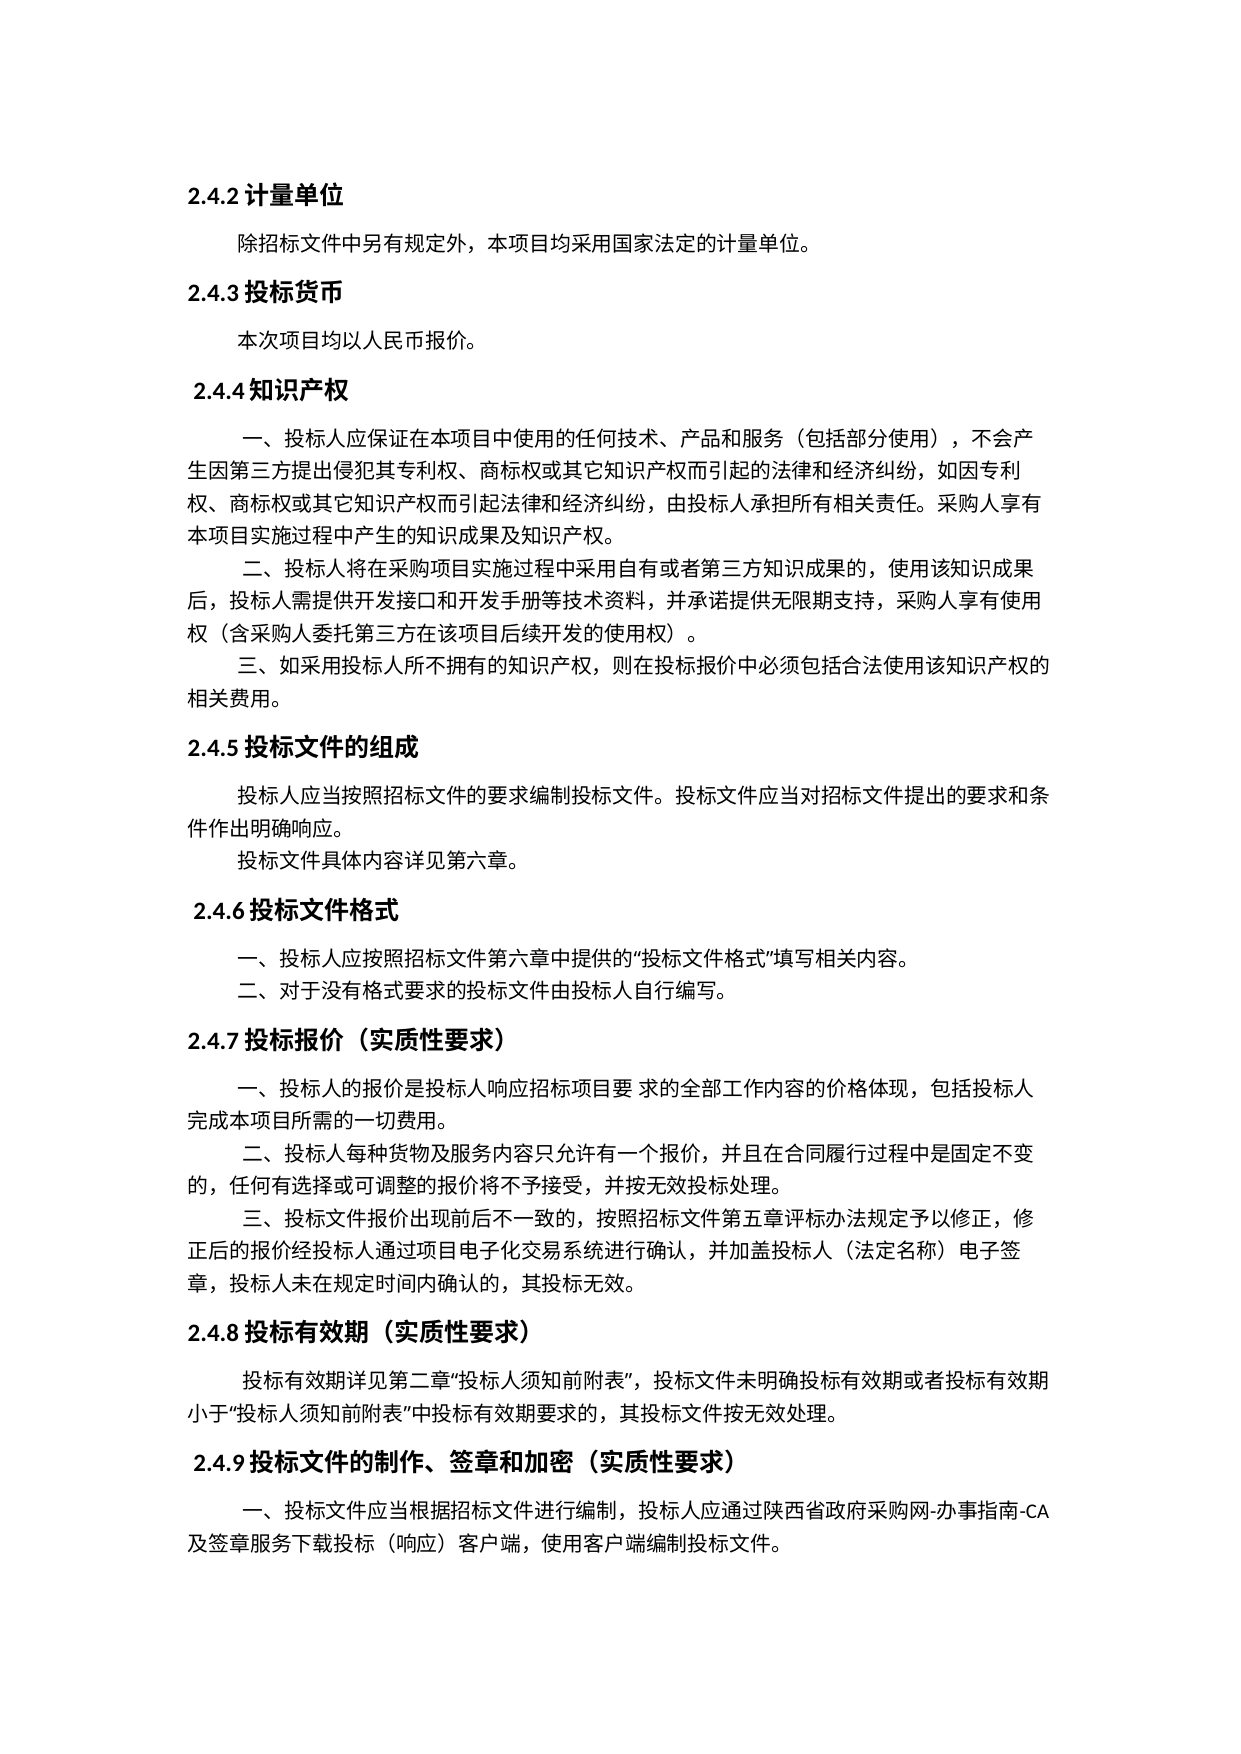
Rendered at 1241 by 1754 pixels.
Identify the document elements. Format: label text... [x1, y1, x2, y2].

text 一、投标人应按照招标文件第六章中提供的“投标文件格式”填写相关内容。 [187, 942, 1053, 974]
text 本次项目均以人民币报价。 [187, 324, 1053, 357]
text 三、投标文件报价出现前后不一致的，按照招标文件第五章评标办法规定予以修正，修正后的报价经投标人通过项目电子化交易系统进行确认，并加盖投标人（法定名称）电子签章，投标人未在规定时间内确认的，其投标无效。 [187, 1202, 1053, 1299]
text 2.4.9投标文件的制作、签章和加密（实质性要求） [187, 1429, 1053, 1494]
text 除招标文件中另有规定外，本项目均采用国家法定的计量单位。 [187, 227, 1053, 259]
text 一、投标人的报价是投标人响应招标项目要 求的全部工作内容的价格体现，包括投标人完成本项目所需的一切费用。 [187, 1072, 1053, 1137]
text 一、投标人应保证在本项目中使用的任何技术、产品和服务（包括部分使用），不会产生因第三方提出侵犯其专利权、商标权或其它知识产权而引起的法律和经济纠纷，如因专利权、商标权或其它知识产权而引起法律和经济纠纷，由投标人承担所有相关责任。采购人享有本项目实施过程中产生的知识成果及知识产权。 [187, 422, 1053, 552]
text 2.4.5投标文件的组成 [187, 714, 1053, 779]
text 三、如采用投标人所不拥有的知识产权，则在投标报价中必须包括合法使用该知识产权的相关费用。 [187, 649, 1053, 714]
text 2.4.7投标报价（实质性要求） [187, 1007, 1053, 1072]
text 二、投标人将在采购项目实施过程中采用自有或者第三方知识成果的，使用该知识成果后，投标人需提供开发接口和开发手册等技术资料，并承诺提供无限期支持，采购人享有使用权（含采购人委托第三方在该项目后续开发的使用权）。 [187, 552, 1053, 649]
text 二、对于没有格式要求的投标文件由投标人自行编写。 [187, 974, 1053, 1007]
text 二、投标人每种货物及服务内容只允许有一个报价，并且在合同履行过程中是固定不变的，任何有选择或可调整的报价将不予接受，并按无效投标处理。 [187, 1137, 1053, 1202]
text 投标文件具体内容详见第六章。 [187, 844, 1053, 877]
text 2.4.3投标货币 [187, 259, 1053, 324]
text 投标人应当按照招标文件的要求编制投标文件。投标文件应当对招标文件提出的要求和条件作出明确响应。 [187, 779, 1053, 844]
text 投标有效期详见第二章“投标人须知前附表”，投标文件未明确投标有效期或者投标有效期小于“投标人须知前附表”中投标有效期要求的，其投标文件按无效处理。 [187, 1364, 1053, 1429]
text 2.4.6投标文件格式 [187, 877, 1053, 942]
text 2.4.2计量单位 [187, 162, 1053, 227]
text 一、投标文件应当根据招标文件进行编制，投标人应通过陕西省政府采购网-办事指南-CA及签章服务下载投标（响应）客户端，使用客户端编制投标文件。 [187, 1494, 1053, 1559]
text 2.4.4知识产权 [187, 357, 1053, 422]
text 2.4.8投标有效期（实质性要求） [187, 1299, 1053, 1364]
